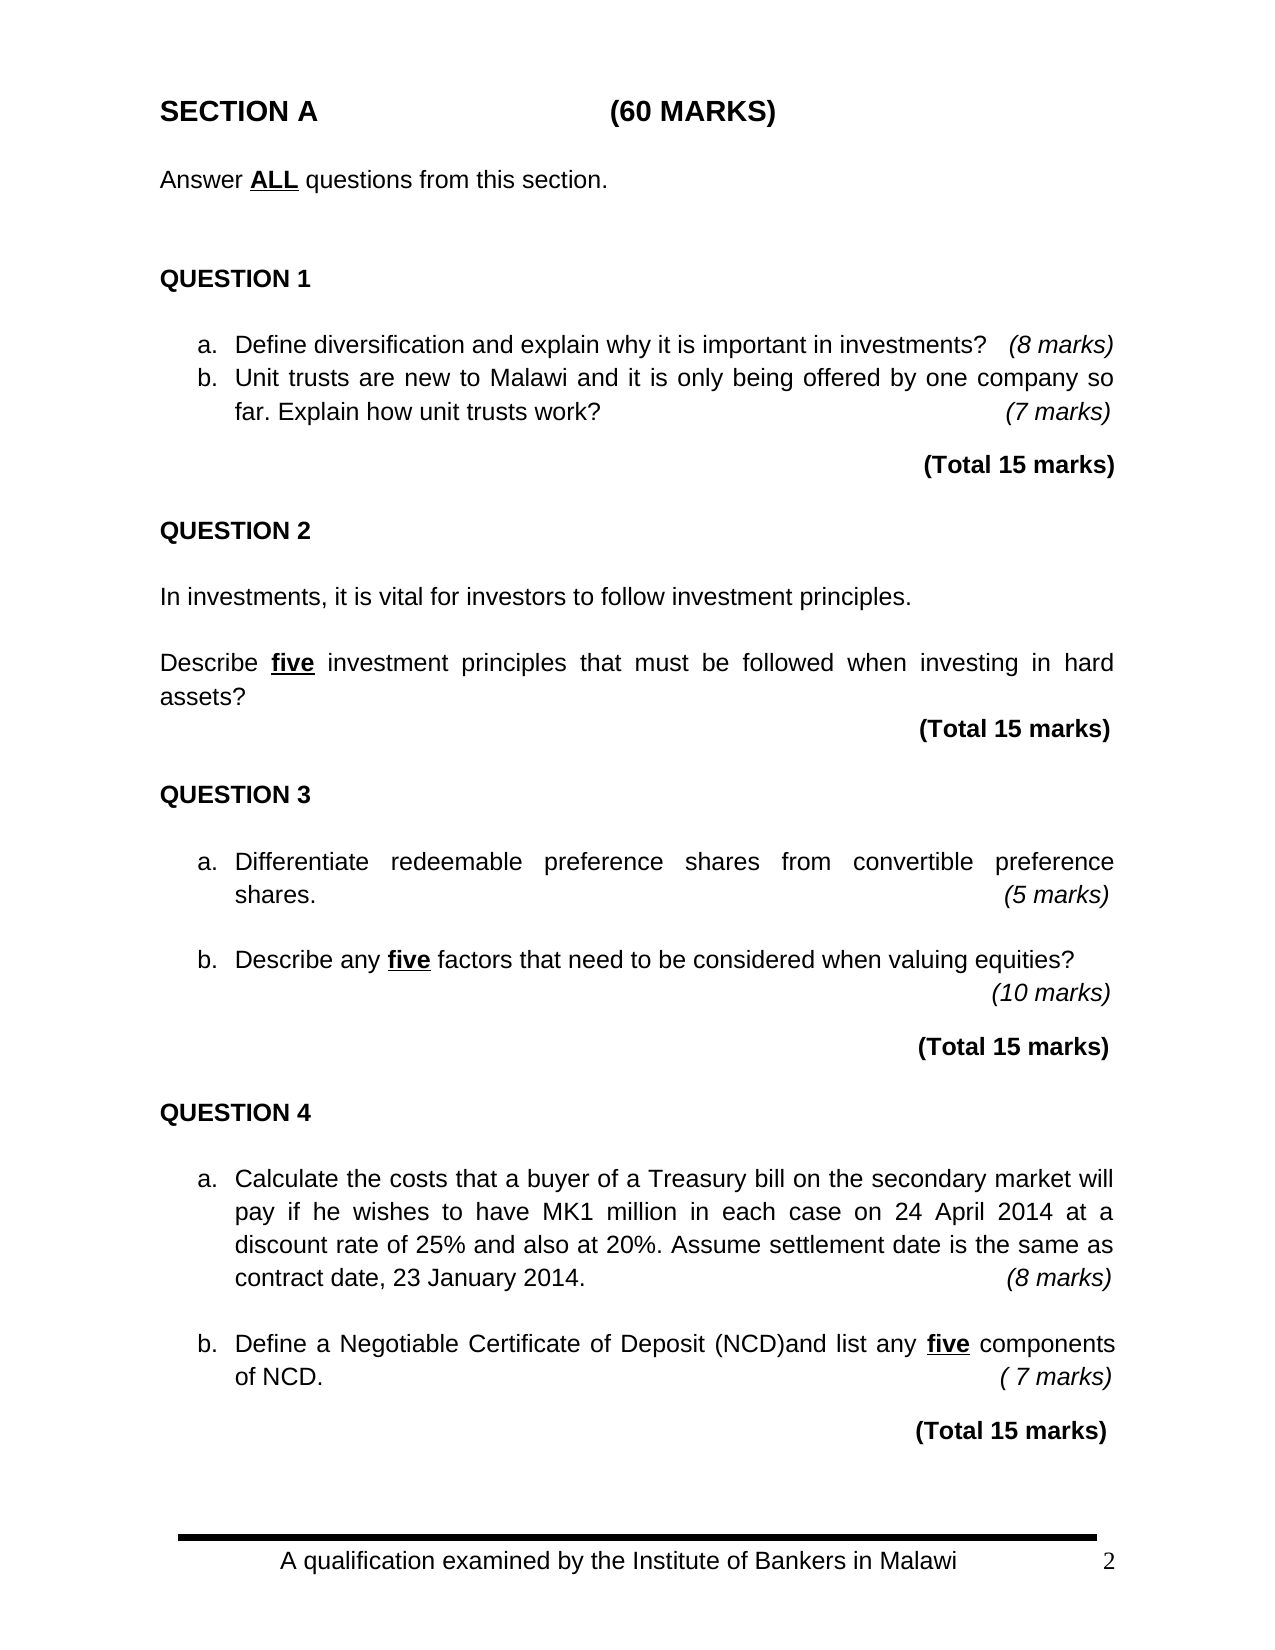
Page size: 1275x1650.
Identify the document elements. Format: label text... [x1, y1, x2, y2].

text QUESTION 2 [159, 516, 1116, 545]
text Describe five investment principles that must be followed when investing in hard assets? (Total 15 marks) [159, 648, 1116, 743]
text Answer ALL questions from this section. [159, 165, 1116, 194]
list Describe any five factors that need to be considered when valuing equities? [197, 945, 1116, 973]
text (Total 15 marks) [159, 1032, 1116, 1060]
text SECTION A (60 MARKS) [159, 94, 1116, 127]
list (10 marks) [909, 978, 1116, 1007]
list Define a Negotiable Certificate of Deposit (NCD)and list any five components of NCD. ( 7 marks) [197, 1329, 1116, 1391]
list Unit trusts are new to Malawi and it is only being offered by one company so far. Explain how unit trusts work? (7 marks) [197, 363, 1116, 425]
list Differentiate redeemable preference shares from convertible preference shares. (5 marks) [197, 847, 1116, 908]
list Define diversification and explain why it is important in investments? (8 marks) [197, 330, 1116, 359]
text (Total 15 marks) [909, 450, 1116, 479]
text In investments, it is vital for investors to follow investment principles. [159, 582, 1116, 611]
text QUESTION 3 [159, 781, 1116, 809]
text (Total 15 marks) [159, 1416, 1116, 1444]
text QUESTION 4 [159, 1098, 1116, 1126]
list Calculate the costs that a buyer of a Treasury bill on the secondary market will pay if he wishes to have MK1 million in each case on 24 April 2014 at a discount rate of 25% and also at 20%. Assume settlement date is the same as contract date, 23 January 2014. (8 marks) [197, 1164, 1116, 1292]
text QUESTION 1 [159, 264, 1116, 293]
